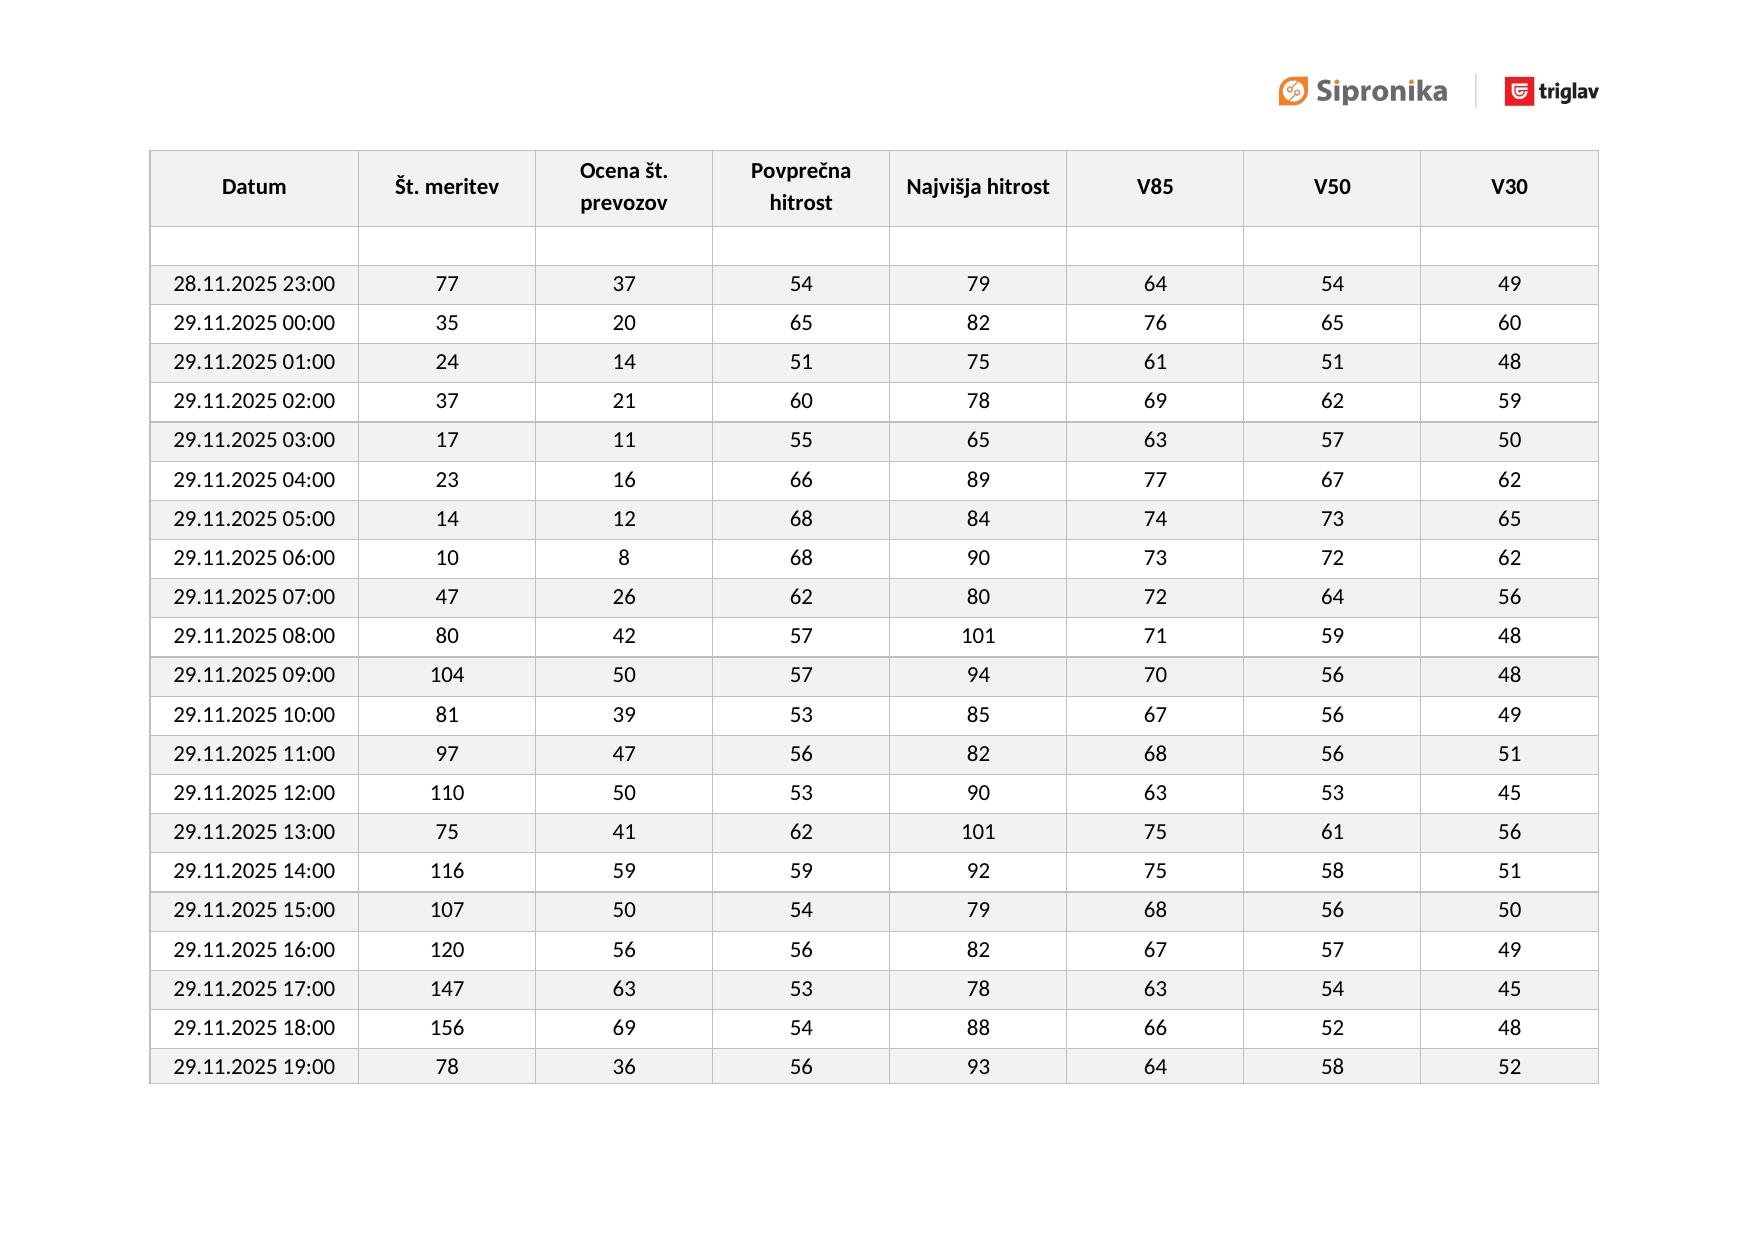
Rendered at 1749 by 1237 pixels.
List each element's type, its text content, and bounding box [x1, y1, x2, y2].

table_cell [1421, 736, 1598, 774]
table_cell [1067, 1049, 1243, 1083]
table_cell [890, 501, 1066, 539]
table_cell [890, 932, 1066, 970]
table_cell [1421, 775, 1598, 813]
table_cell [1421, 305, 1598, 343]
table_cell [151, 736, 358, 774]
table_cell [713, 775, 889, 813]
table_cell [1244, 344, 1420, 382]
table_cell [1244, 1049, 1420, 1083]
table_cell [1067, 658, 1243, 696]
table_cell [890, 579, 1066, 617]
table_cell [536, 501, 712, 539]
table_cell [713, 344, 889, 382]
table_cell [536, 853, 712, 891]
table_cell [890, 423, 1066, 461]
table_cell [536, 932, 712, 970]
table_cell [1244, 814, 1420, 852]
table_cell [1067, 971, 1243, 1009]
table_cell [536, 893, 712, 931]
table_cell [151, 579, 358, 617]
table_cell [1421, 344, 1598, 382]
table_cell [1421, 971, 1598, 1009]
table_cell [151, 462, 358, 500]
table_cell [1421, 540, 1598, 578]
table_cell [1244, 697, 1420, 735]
table_header Ocena št. prevozov [536, 151, 712, 226]
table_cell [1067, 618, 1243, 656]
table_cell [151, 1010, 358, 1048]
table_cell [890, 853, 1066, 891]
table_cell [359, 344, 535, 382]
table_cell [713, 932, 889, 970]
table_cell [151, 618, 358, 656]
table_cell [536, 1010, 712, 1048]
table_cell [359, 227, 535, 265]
picture [1279, 74, 1599, 108]
table_header V85 [1067, 151, 1243, 226]
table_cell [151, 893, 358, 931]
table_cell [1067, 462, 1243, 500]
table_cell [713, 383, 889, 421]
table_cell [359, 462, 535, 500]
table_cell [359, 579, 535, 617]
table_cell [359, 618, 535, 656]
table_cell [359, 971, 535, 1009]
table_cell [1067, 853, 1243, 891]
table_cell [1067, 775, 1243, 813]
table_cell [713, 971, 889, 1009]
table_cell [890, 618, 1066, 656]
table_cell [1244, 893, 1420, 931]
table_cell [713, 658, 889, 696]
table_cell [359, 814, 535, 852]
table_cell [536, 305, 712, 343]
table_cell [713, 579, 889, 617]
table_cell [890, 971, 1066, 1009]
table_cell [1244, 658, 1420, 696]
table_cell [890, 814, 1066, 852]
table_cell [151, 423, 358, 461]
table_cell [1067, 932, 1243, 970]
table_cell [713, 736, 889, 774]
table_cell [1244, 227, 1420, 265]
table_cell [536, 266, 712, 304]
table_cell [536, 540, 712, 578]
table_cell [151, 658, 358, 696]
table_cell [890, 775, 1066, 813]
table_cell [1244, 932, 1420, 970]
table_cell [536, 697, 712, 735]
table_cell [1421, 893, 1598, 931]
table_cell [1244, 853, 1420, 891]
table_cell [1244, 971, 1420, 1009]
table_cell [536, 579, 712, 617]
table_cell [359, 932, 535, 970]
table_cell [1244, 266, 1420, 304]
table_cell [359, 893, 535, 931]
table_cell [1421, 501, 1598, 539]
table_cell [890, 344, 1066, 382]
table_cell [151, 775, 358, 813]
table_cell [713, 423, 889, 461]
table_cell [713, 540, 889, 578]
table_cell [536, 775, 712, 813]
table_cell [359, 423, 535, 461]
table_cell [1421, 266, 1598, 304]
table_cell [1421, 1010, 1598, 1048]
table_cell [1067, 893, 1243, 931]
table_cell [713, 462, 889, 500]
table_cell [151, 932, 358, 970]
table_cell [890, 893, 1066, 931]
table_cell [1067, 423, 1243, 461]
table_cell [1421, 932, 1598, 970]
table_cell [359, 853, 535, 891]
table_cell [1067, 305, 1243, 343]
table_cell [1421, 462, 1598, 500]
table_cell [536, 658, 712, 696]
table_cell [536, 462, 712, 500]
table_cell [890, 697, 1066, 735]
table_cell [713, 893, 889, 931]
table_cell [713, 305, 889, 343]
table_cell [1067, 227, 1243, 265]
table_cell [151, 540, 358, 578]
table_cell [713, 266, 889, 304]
table_header V50 [1244, 151, 1420, 226]
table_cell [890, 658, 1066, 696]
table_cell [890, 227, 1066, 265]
table_header Št. meritev [359, 151, 535, 226]
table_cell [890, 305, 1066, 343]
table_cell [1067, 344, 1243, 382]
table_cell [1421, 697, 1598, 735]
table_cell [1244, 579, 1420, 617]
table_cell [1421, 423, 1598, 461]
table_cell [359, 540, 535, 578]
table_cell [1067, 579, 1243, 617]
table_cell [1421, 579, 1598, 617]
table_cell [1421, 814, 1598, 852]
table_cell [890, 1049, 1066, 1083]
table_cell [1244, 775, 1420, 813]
table_header V30 [1421, 151, 1598, 226]
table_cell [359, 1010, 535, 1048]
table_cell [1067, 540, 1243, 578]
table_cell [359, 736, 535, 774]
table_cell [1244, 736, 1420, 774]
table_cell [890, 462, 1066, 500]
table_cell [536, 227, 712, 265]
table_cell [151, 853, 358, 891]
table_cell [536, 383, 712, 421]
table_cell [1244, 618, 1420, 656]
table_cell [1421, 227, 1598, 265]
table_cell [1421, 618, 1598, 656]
table_header Najvišja hitrost [890, 151, 1066, 226]
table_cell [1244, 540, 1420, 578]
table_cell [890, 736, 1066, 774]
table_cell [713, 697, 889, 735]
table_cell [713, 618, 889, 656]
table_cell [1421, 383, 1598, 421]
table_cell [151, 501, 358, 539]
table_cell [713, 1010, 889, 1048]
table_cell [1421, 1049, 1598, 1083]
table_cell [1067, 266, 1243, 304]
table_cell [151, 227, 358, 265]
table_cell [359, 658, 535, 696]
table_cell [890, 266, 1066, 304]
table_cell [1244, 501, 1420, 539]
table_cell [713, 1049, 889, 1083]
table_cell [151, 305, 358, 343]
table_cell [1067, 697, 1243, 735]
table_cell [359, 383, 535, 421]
table_header Povprečna hitrost [713, 151, 889, 226]
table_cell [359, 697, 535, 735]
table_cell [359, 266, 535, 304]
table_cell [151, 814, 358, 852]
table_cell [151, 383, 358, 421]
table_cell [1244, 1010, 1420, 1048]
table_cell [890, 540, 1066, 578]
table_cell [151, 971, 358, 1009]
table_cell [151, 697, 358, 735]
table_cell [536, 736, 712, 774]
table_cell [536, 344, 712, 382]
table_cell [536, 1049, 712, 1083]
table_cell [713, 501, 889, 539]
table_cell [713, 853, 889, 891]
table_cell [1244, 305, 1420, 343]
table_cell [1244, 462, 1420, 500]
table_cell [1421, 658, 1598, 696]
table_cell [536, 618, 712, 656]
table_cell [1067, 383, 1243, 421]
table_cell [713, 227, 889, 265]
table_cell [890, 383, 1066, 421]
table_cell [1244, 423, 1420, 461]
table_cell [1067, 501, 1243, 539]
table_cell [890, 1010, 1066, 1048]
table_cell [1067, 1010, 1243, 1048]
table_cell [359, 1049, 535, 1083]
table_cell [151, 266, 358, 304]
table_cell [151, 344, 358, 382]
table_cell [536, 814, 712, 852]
table_header Datum [151, 151, 358, 226]
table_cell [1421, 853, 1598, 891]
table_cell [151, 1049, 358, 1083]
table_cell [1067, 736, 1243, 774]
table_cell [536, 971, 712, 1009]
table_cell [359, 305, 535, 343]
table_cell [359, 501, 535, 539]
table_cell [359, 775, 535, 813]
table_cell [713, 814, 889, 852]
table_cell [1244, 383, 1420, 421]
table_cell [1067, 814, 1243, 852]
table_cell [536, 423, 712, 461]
